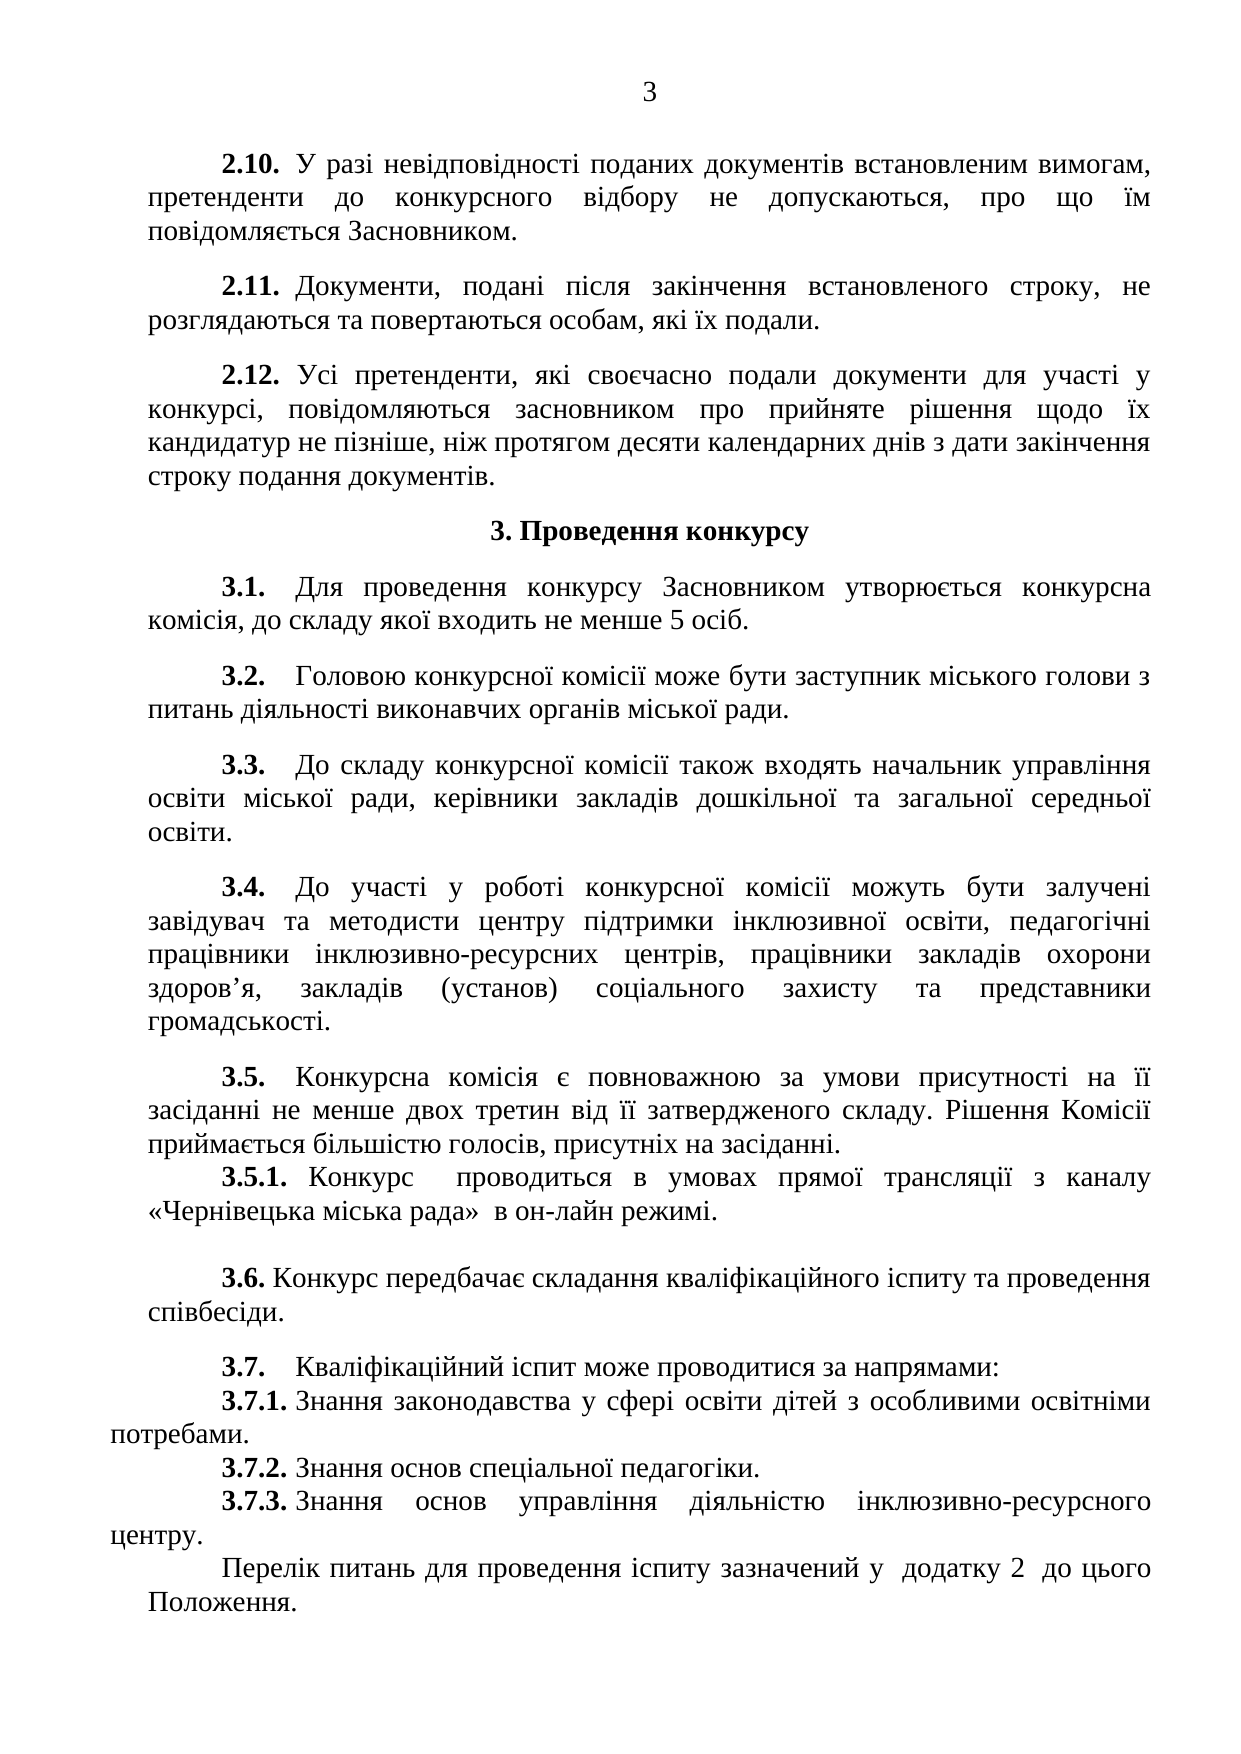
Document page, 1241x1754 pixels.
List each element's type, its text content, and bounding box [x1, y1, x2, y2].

text 3.3. До складу конкурсної комісії також входять начальник управління освіти міської ради, керівники закладів дошкільної та загальної середньої освіти. [148, 747, 1152, 847]
text 2.12. Усі претенденти, які своєчасно подали документи для участі у конкурсі, повідомляються засновником про прийняте рішення щодо їх кандидатур не пізніше, ніж протягом десяти календарних днів з дати закінчення строку подання документів. [148, 357, 1152, 492]
text 3.5.1. Конкурс проводиться в умовах прямої трансляції з каналу «Чернівецька міська рада» в он-лайн режимі. [148, 1159, 1152, 1227]
text 3. Проведення конкурсу [148, 513, 1152, 547]
text 3.7.2. Знання основ спеціальної педагогіки. [110, 1450, 1152, 1483]
text 3.2. Головою конкурсної комісії може бути заступник міського голови з питань діяльності виконавчих органів міської ради. [148, 658, 1152, 725]
text 3.7. Кваліфікаційний іспит може проводитися за напрямами: [148, 1349, 1152, 1383]
text 3.5. Конкурсна комісія є повноважною за умови присутності на її засіданні не менше двох третин від її затвердженого складу. Рішення Комісії приймається більшістю голосів, присутніх на засіданні. [148, 1059, 1152, 1159]
text 3.6. Конкурс передбачає складання кваліфікаційного іспиту та проведення співбесіди. [148, 1260, 1152, 1327]
text 3.4. До участі у роботі конкурсної комісії можуть бути залучені завідувач та методисти центру підтримки інклюзивної освіти, педагогічні працівники інклюзивно-ресурсних центрів, працівники закладів охорони здоров’я, закладів (установ) соціального захисту та представники громадськості. [148, 869, 1152, 1037]
text 3.1. Для проведення конкурсу Засновником утворюється конкурсна комісія, до складу якої входить не менше 5 осіб. [148, 569, 1152, 636]
text 2.11. Документи, подані після закінчення встановленого строку, не розглядаються та повертаються особам, які їх подали. [148, 268, 1152, 336]
text 3.7.1. Знання законодавства у сфері освіти дітей з особливими освітніми потребами. [110, 1383, 1152, 1450]
text 2.10. У разі невідповідності поданих документів встановленим вимогам, претенденти до конкурсного відбору не допускаються, про що їм повідомляється Засновником. [148, 146, 1152, 247]
text Перелік питань для проведення іспиту зазначений у додатку 2 до цього Положення. [148, 1550, 1152, 1617]
text 3.7.3. Знання основ управління діяльністю інклюзивно-ресурсного центру. [110, 1483, 1152, 1550]
